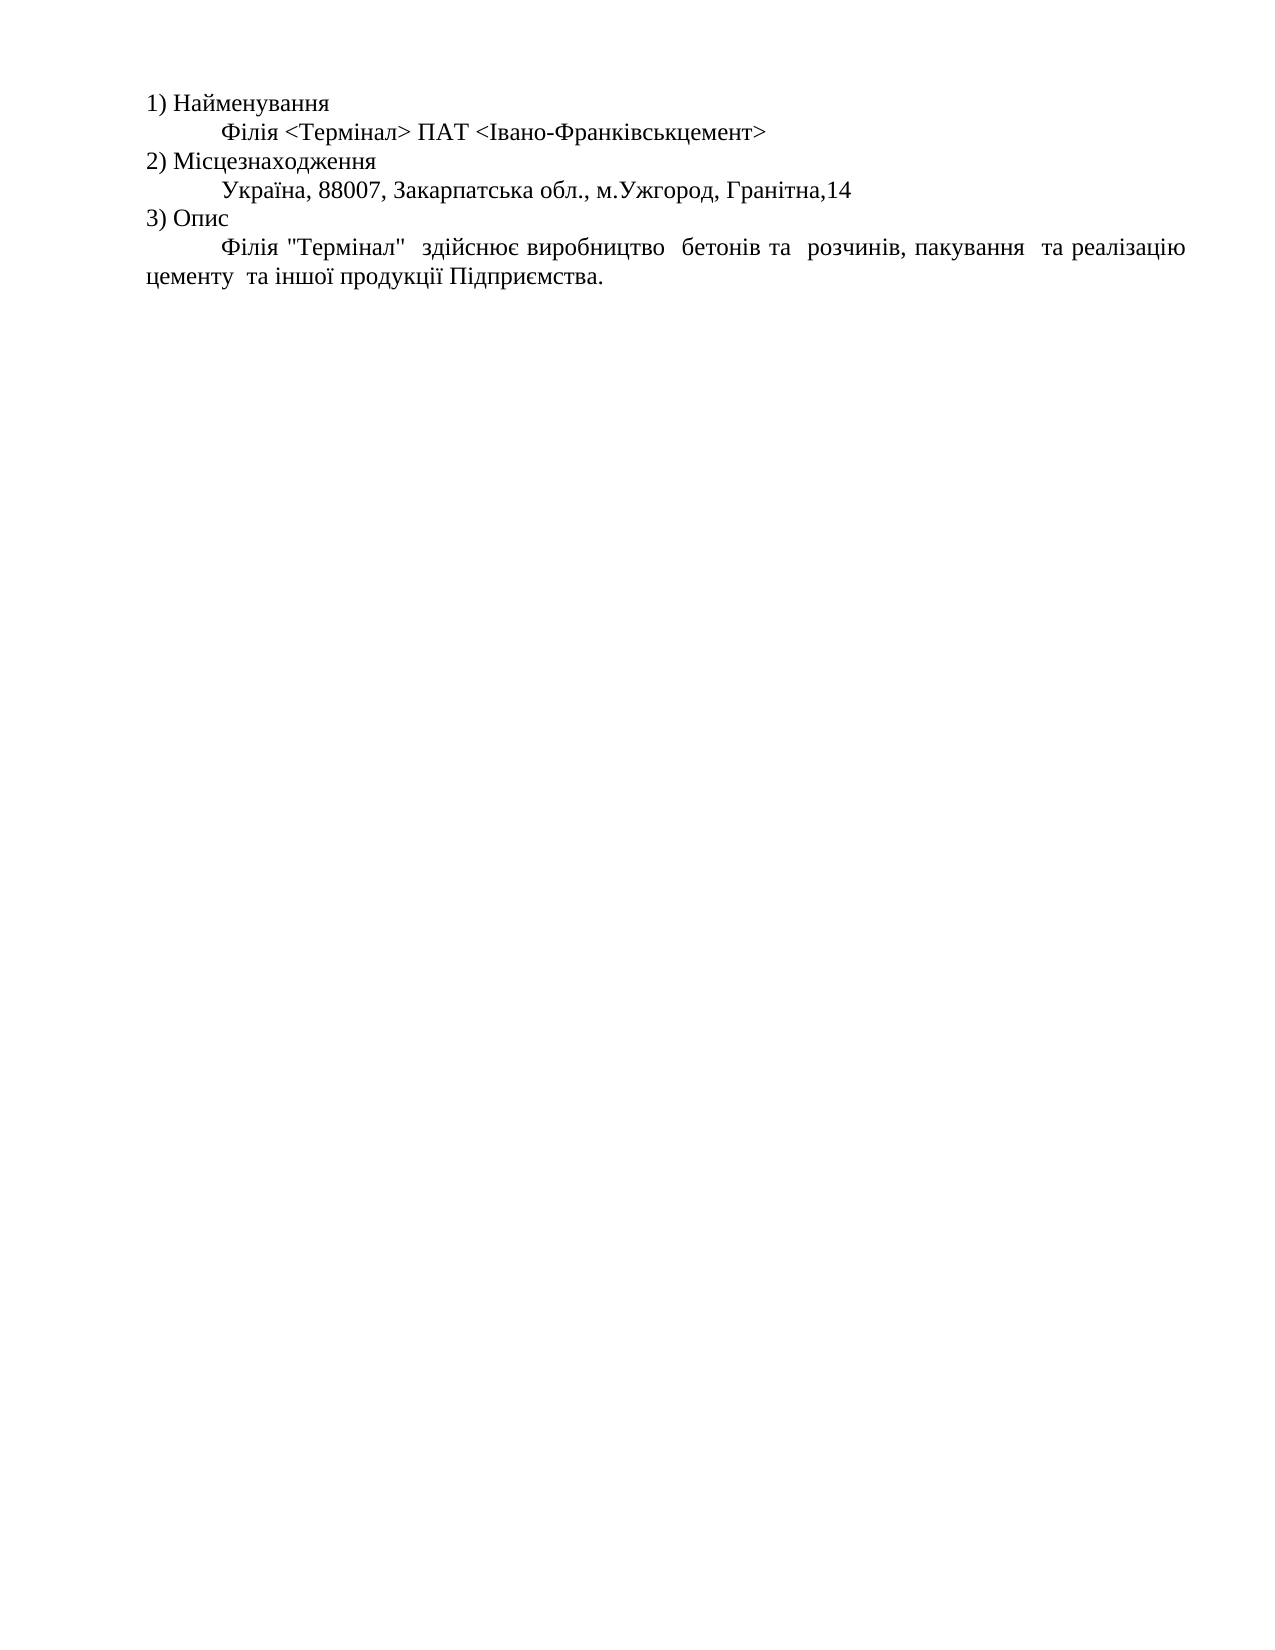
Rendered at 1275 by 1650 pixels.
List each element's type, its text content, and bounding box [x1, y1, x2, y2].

text Україна, 88007, Закарпатська обл., м.Ужгород, Гранiтна,14 [146, 175, 1186, 203]
text 3) Опис [146, 203, 1186, 232]
text 2) Місцезнаходження [146, 146, 1186, 175]
text 1) Найменування [146, 88, 1186, 117]
text Фiлiя "Термiнал" здiйснює виробництво бетонiв та розчинiв, пакування та реалiзацiю цементу та iншої продукцiї Пiдприємства. [146, 232, 1186, 290]
text Фiлiя <Термiнал> ПАТ <Iвано-Франкiвськцемент> [146, 117, 1186, 146]
